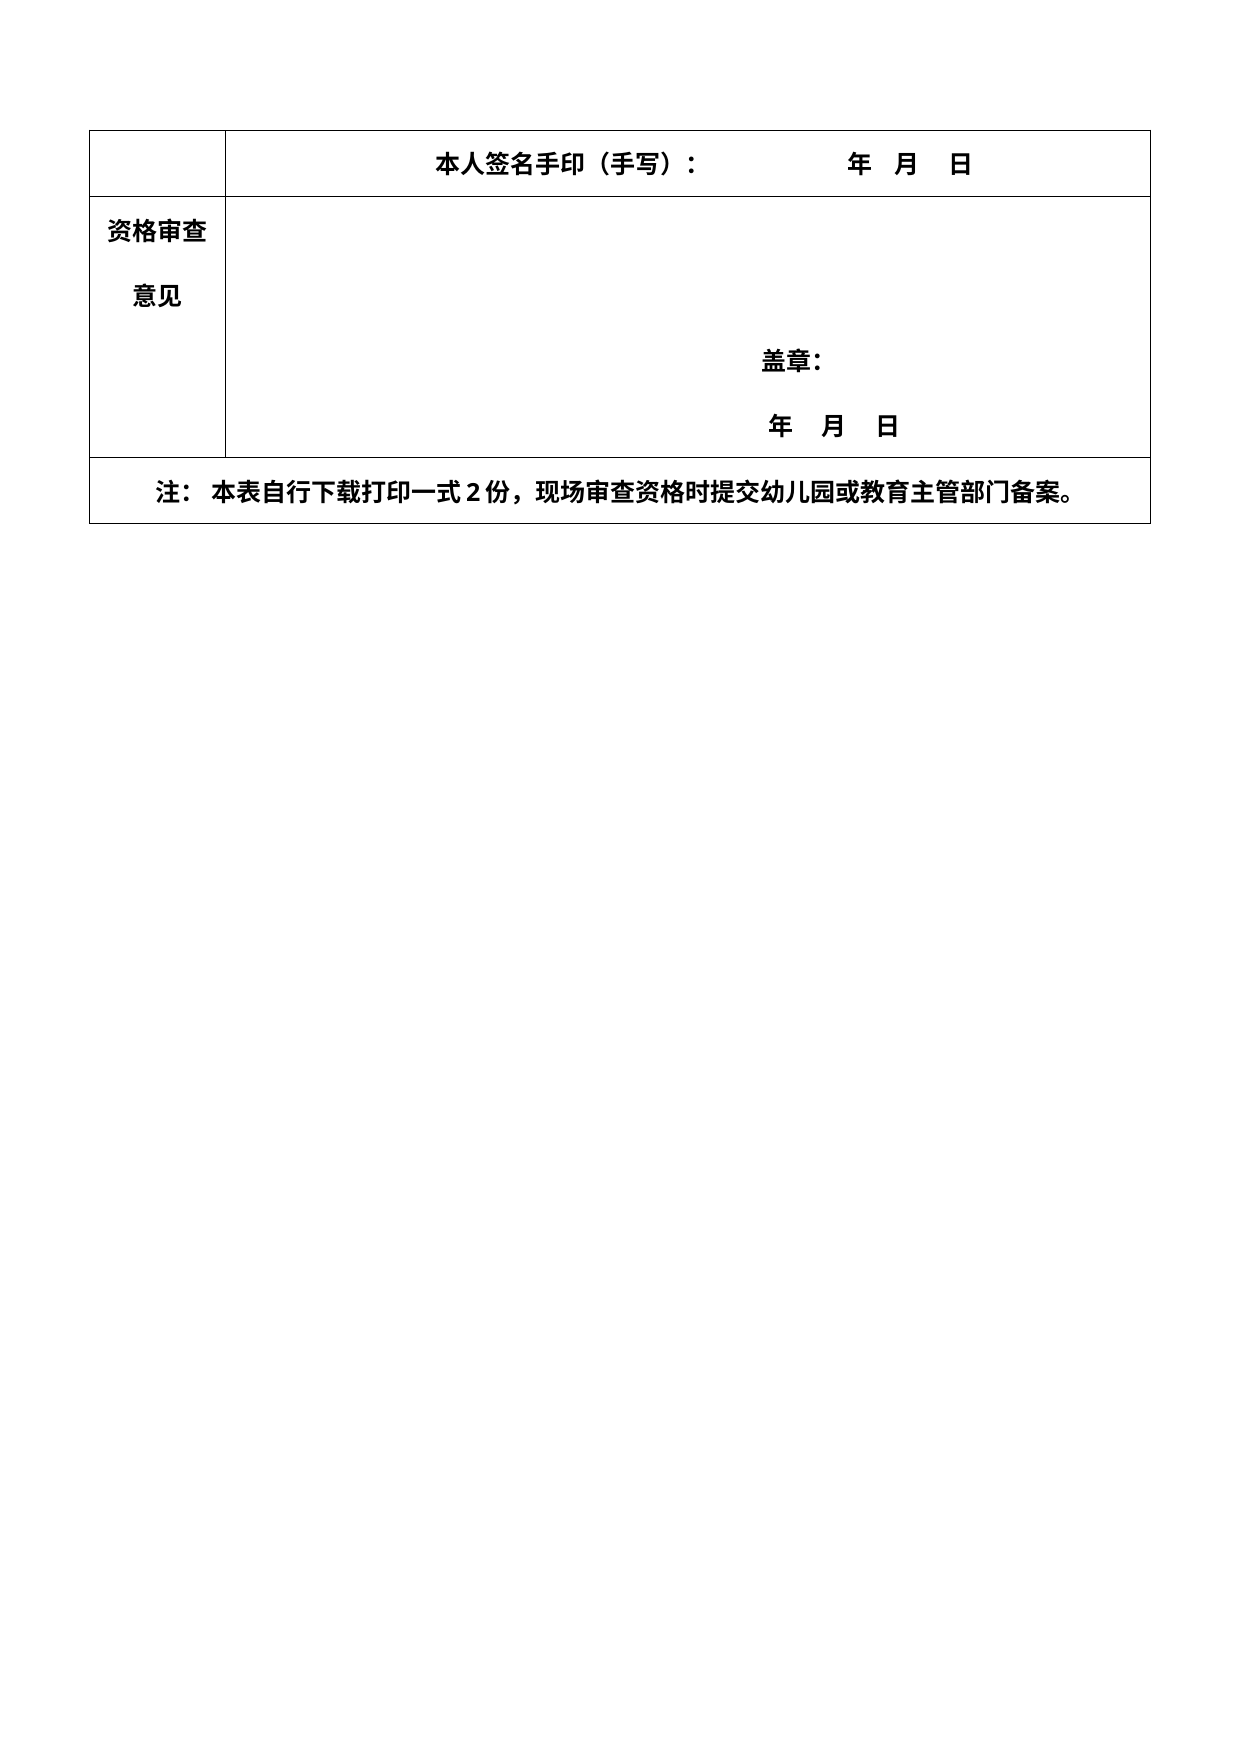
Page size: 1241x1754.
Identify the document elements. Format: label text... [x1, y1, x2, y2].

table_cell 资格审查意见 [90, 197, 225, 457]
table_cell 盖章： 年 月 日 [226, 197, 1150, 457]
table_cell 注： 本表自行下载打印一式2份，现场审查资格时提交幼儿园或教育主管部门备案。 [90, 458, 1150, 523]
table_cell [90, 131, 225, 196]
table_cell 本人签名手印（手写）： 年 月 日 [226, 131, 1150, 196]
